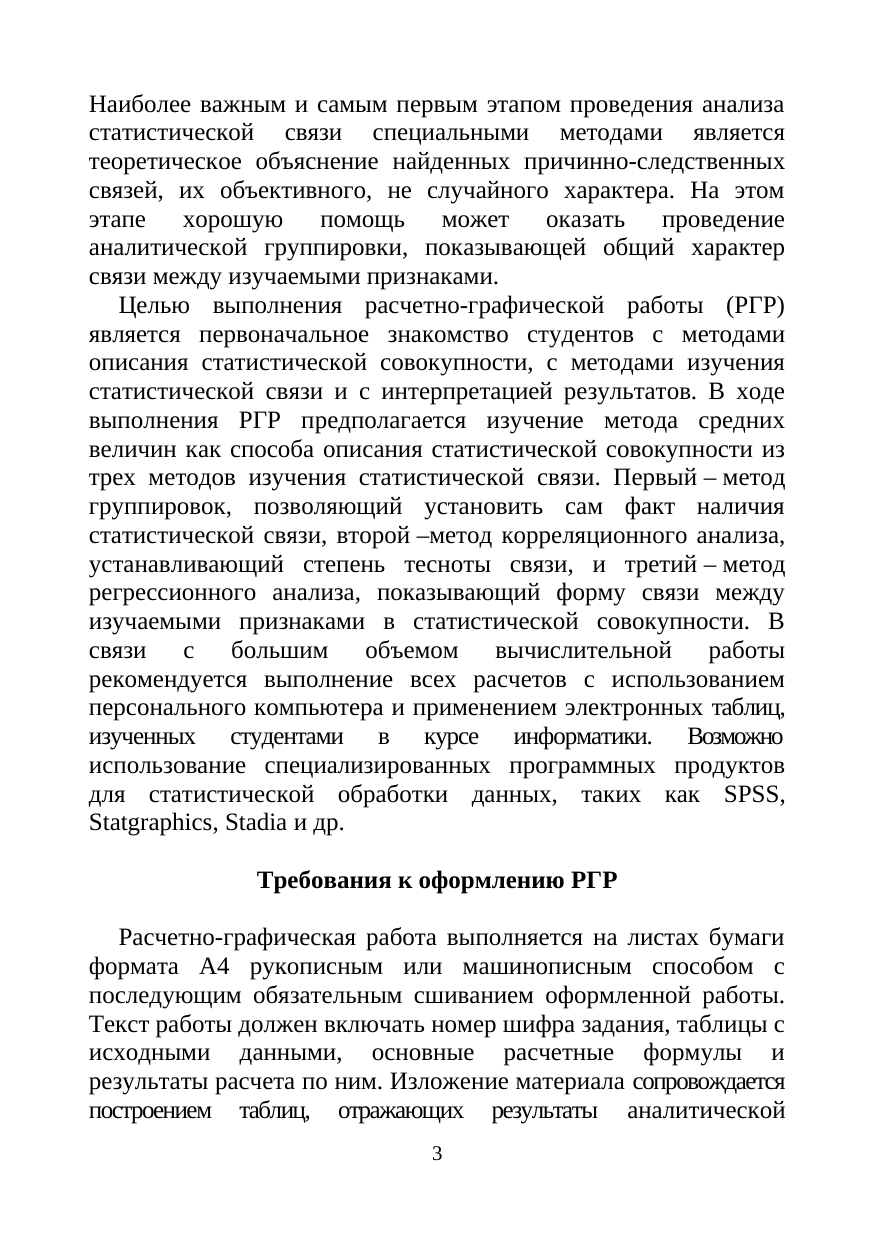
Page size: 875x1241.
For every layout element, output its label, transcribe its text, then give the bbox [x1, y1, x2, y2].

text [89, 922, 785, 1124]
text Целью выполнения расчетно-графической работы (РГР) является первоначальное знакомство студентов с методами описания статистической совокупности, с методами изучения статистической связи и с интерпретацией результатов. В ходе выполнения РГР предполагается изучение метода средних величин как способа описания статистической совокупности из трех методов изучения статистической связи. Первый – метод группировок, позволяющий установить сам факт наличия статистической связи, второй –метод корреляционного анализа, устанавливающий степень тесноты связи, и третий – метод регрессионного анализа, показывающий форму связи между изучаемыми признаками в статистической совокупности. В связи с большим объемом вычислительной работы рекомендуется выполнение всех расчетов с использованием персонального компьютера и применением электронных таблиц, изученных студентами в курсе информатики. Возможно использование специализированных программных продуктов для статистической обработки данных, таких как SPSS, Statgraphics, Stadia и др. [89, 290, 785, 836]
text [89, 89, 785, 290]
text Требования к оформлению РГР [89, 865, 785, 894]
